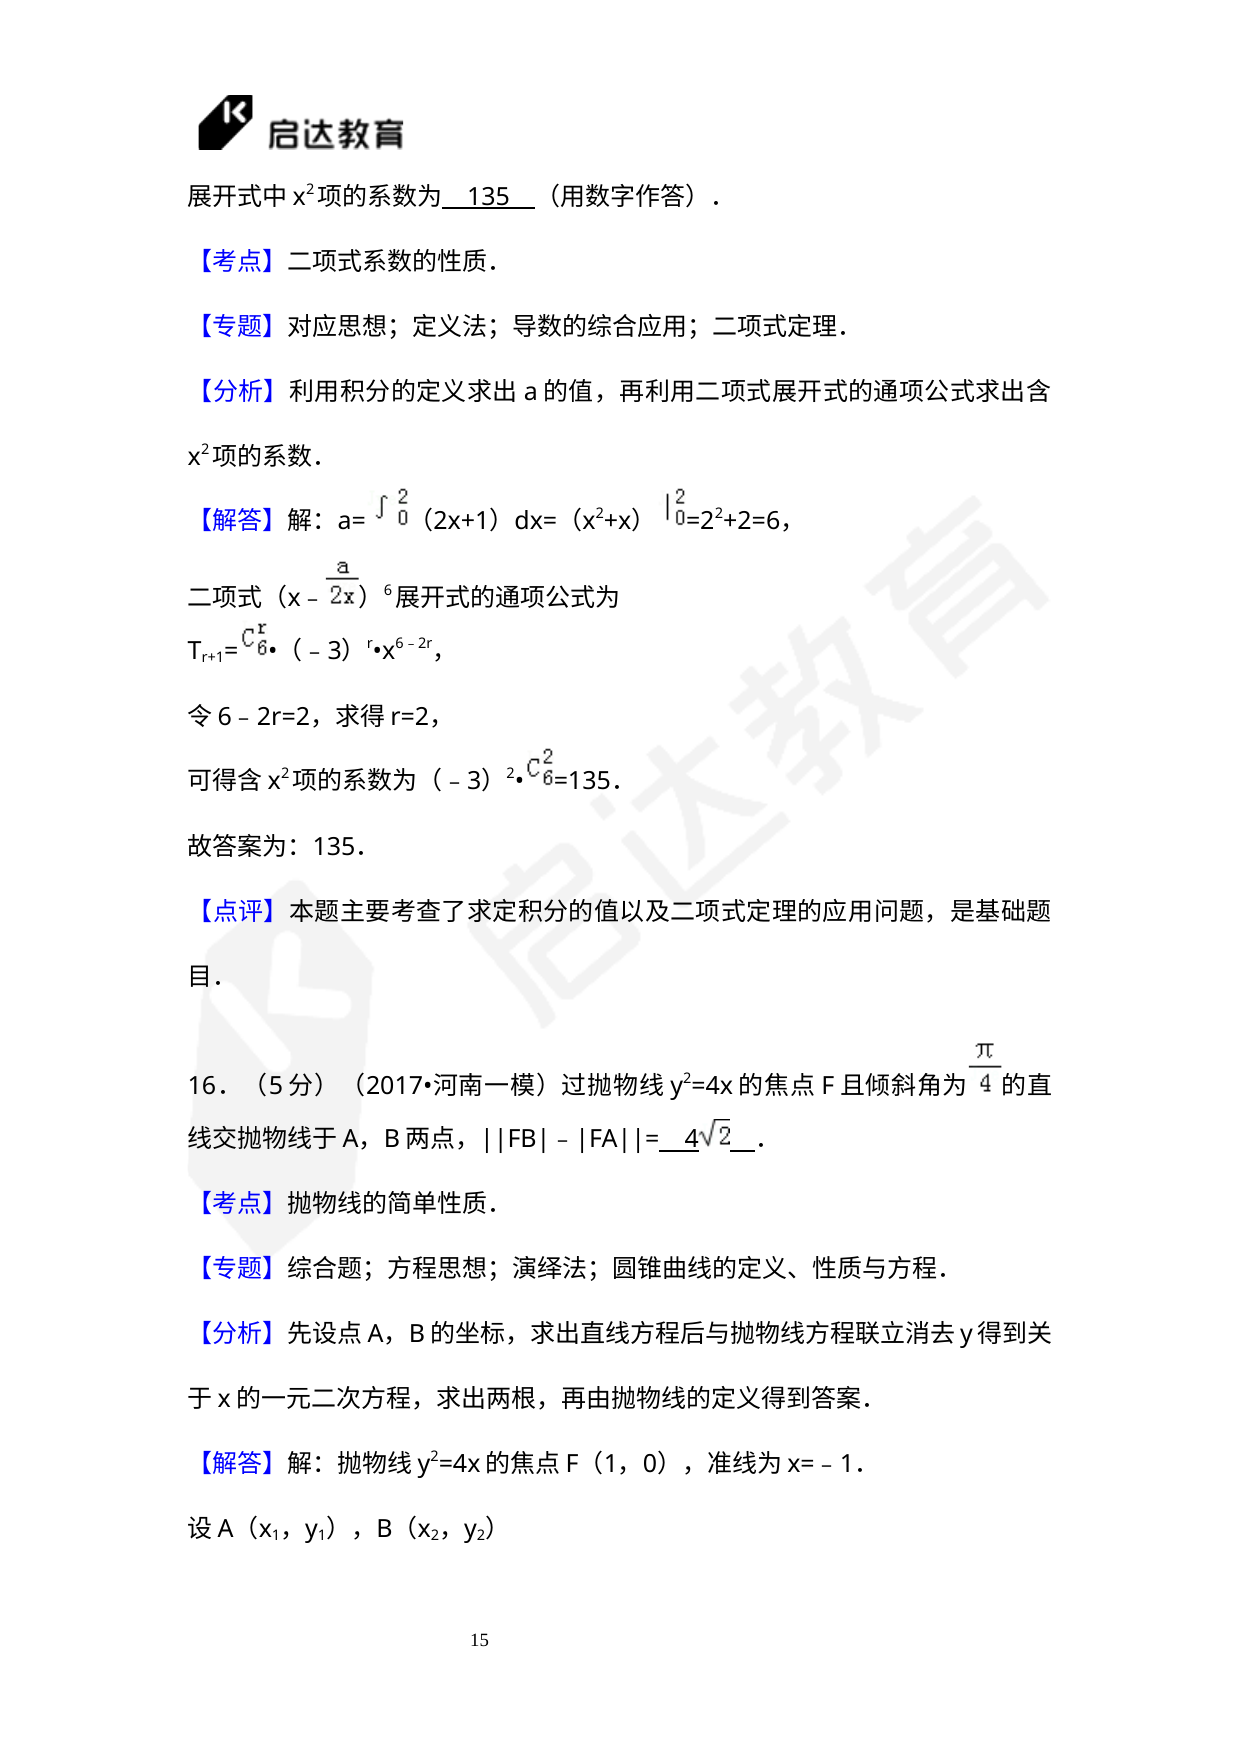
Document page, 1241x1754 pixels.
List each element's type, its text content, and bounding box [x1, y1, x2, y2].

picture [656, 487, 686, 530]
picture [198, 95, 404, 150]
text 【专题】对应思想；定义法；导数的综合应用；二项式定理． [187, 292, 1053, 357]
text 【考点】二项式系数的性质．菁优网版权所有 [187, 227, 1053, 292]
text 16．（5分）（2017•河南一模）过抛物线y2=4x的焦点F且倾斜角为的直线交抛物线于A，B两点，||FB|﹣|FA||= 4 ． [187, 1039, 1053, 1169]
text 【考点】抛物线的简单性质．菁优网版权所有 [187, 1169, 1053, 1234]
picture [698, 1119, 730, 1148]
text Tr+1=•（﹣3）r•x6﹣2r， [187, 617, 1053, 682]
text 【专题】综合题；方程思想；演绎法；圆锥曲线的定义、性质与方程． [187, 1234, 1053, 1299]
picture [325, 552, 359, 607]
text 【解答】解：a=（2x+1）dx=（x2+x）=22+2=6， [187, 487, 1053, 552]
text 可得含x2项的系数为（﹣3）2•=135． [187, 747, 1053, 812]
text 【点评】本题主要考查了求定积分的值以及二项式定理的应用问题，是基础题目． [187, 877, 1053, 1007]
picture [365, 487, 408, 530]
picture [968, 1039, 1002, 1095]
text 二项式（x﹣）6展开式的通项公式为 [187, 552, 1053, 617]
picture [523, 747, 554, 790]
text 故答案为：135． [187, 812, 1053, 877]
picture [238, 617, 268, 660]
text 【分析】利用积分的定义求出a的值，再利用二项式展开式的通项公式求出含x2项的系数． [187, 357, 1053, 487]
text 15．（5分）（2017•河南一模）设a=（2x+1）dx，则二项式（x﹣）6展开式中x2项的系数为 135 （用数字作答）． [187, 162, 1053, 227]
text 令6﹣2r=2，求得r=2， [187, 682, 1053, 747]
text 【解答】解：抛物线y2=4x的焦点F（1，0），准线为x=﹣1． [187, 1429, 1053, 1494]
text 【分析】先设点A，B的坐标，求出直线方程后与抛物线方程联立消去y得到关于x的一元二次方程，求出两根，再由抛物线的定义得到答案． [187, 1299, 1053, 1429]
text 设A（x1，y1），B（x2，y2） [187, 1494, 1053, 1559]
